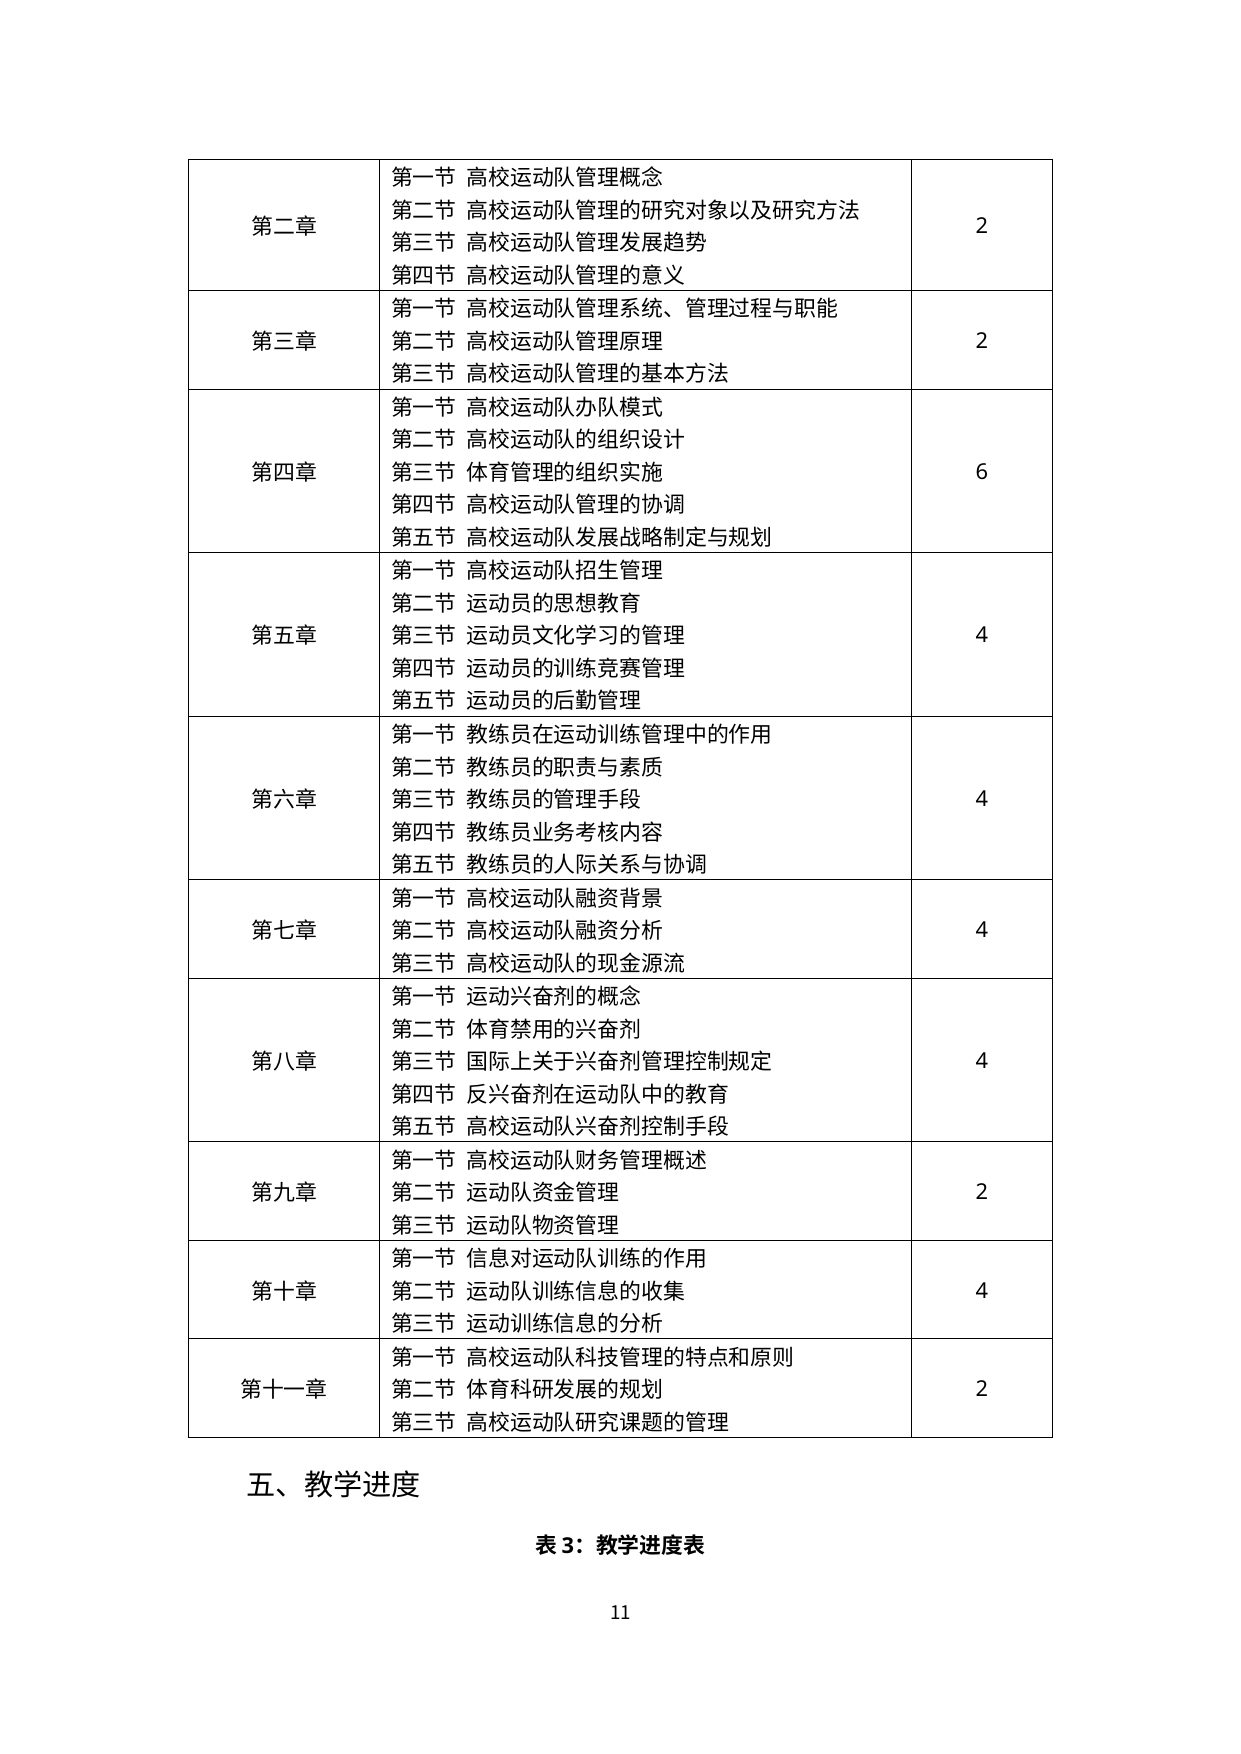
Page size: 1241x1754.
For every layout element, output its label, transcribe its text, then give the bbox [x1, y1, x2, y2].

table_cell 第七章 [189, 880, 379, 978]
table_cell 4 [912, 880, 1052, 978]
table_cell 2 [912, 1339, 1052, 1437]
table_cell 2 [912, 160, 1052, 290]
table_cell 第五章 [189, 553, 379, 716]
table_cell 2 [912, 291, 1052, 388]
table_cell 第一节 高校运动队管理概念 第二节 高校运动队管理的研究对象以及研究方法 第三节 高校运动队管理发展趋势 第四节 高校运动队管理的意义 [380, 160, 911, 290]
table_cell 6 [912, 390, 1052, 552]
text 五、教学进度 [187, 1450, 1053, 1515]
table_cell 第一节 高校运动队办队模式 第二节 高校运动队的组织设计 第三节 体育管理的组织实施 第四节 高校运动队管理的协调 第五节 高校运动队发展战略制定与规划 [380, 390, 911, 552]
table_cell 第一节 高校运动队科技管理的特点和原则 第二节 体育科研发展的规划 第三节 高校运动队研究课题的管理 [380, 1339, 911, 1437]
table_cell 2 [912, 1142, 1052, 1240]
table_cell 第一节 高校运动队融资背景 第二节 高校运动队融资分析 第三节 高校运动队的现金源流 [380, 880, 911, 978]
table_cell 第十一章 [189, 1339, 379, 1437]
text 表3：教学进度表 [187, 1528, 1053, 1560]
table_cell 第一节 运动兴奋剂的概念 第二节 体育禁用的兴奋剂 第三节 国际上关于兴奋剂管理控制规定 第四节 反兴奋剂在运动队中的教育 第五节 高校运动队兴奋剂控制手段 [380, 979, 911, 1141]
table_cell 第一节 信息对运动队训练的作用 第二节 运动队训练信息的收集 第三节 运动训练信息的分析 [380, 1241, 911, 1338]
table_cell 第一节 高校运动队财务管理概述 第二节 运动队资金管理 第三节 运动队物资管理 [380, 1142, 911, 1240]
table_cell 第九章 [189, 1142, 379, 1240]
table_cell 第一节 教练员在运动训练管理中的作用 第二节 教练员的职责与素质 第三节 教练员的管理手段 第四节 教练员业务考核内容 第五节 教练员的人际关系与协调 [380, 717, 911, 879]
table_cell 第八章 [189, 979, 379, 1141]
table_cell 4 [912, 1241, 1052, 1338]
table_cell 第一节 高校运动队招生管理 第二节 运动员的思想教育 第三节 运动员文化学习的管理 第四节 运动员的训练竞赛管理 第五节 运动员的后勤管理 [380, 553, 911, 716]
table_cell 第十章 [189, 1241, 379, 1338]
table_cell 4 [912, 553, 1052, 716]
table_cell 第六章 [189, 717, 379, 879]
table_cell 4 [912, 979, 1052, 1141]
table_cell 4 [912, 717, 1052, 879]
table_cell 第一节 高校运动队管理系统、管理过程与职能 第二节 高校运动队管理原理 第三节 高校运动队管理的基本方法 [380, 291, 911, 388]
table_cell 第三章 [189, 291, 379, 388]
table_cell 第四章 [189, 390, 379, 552]
table_cell 第二章 [189, 160, 379, 290]
